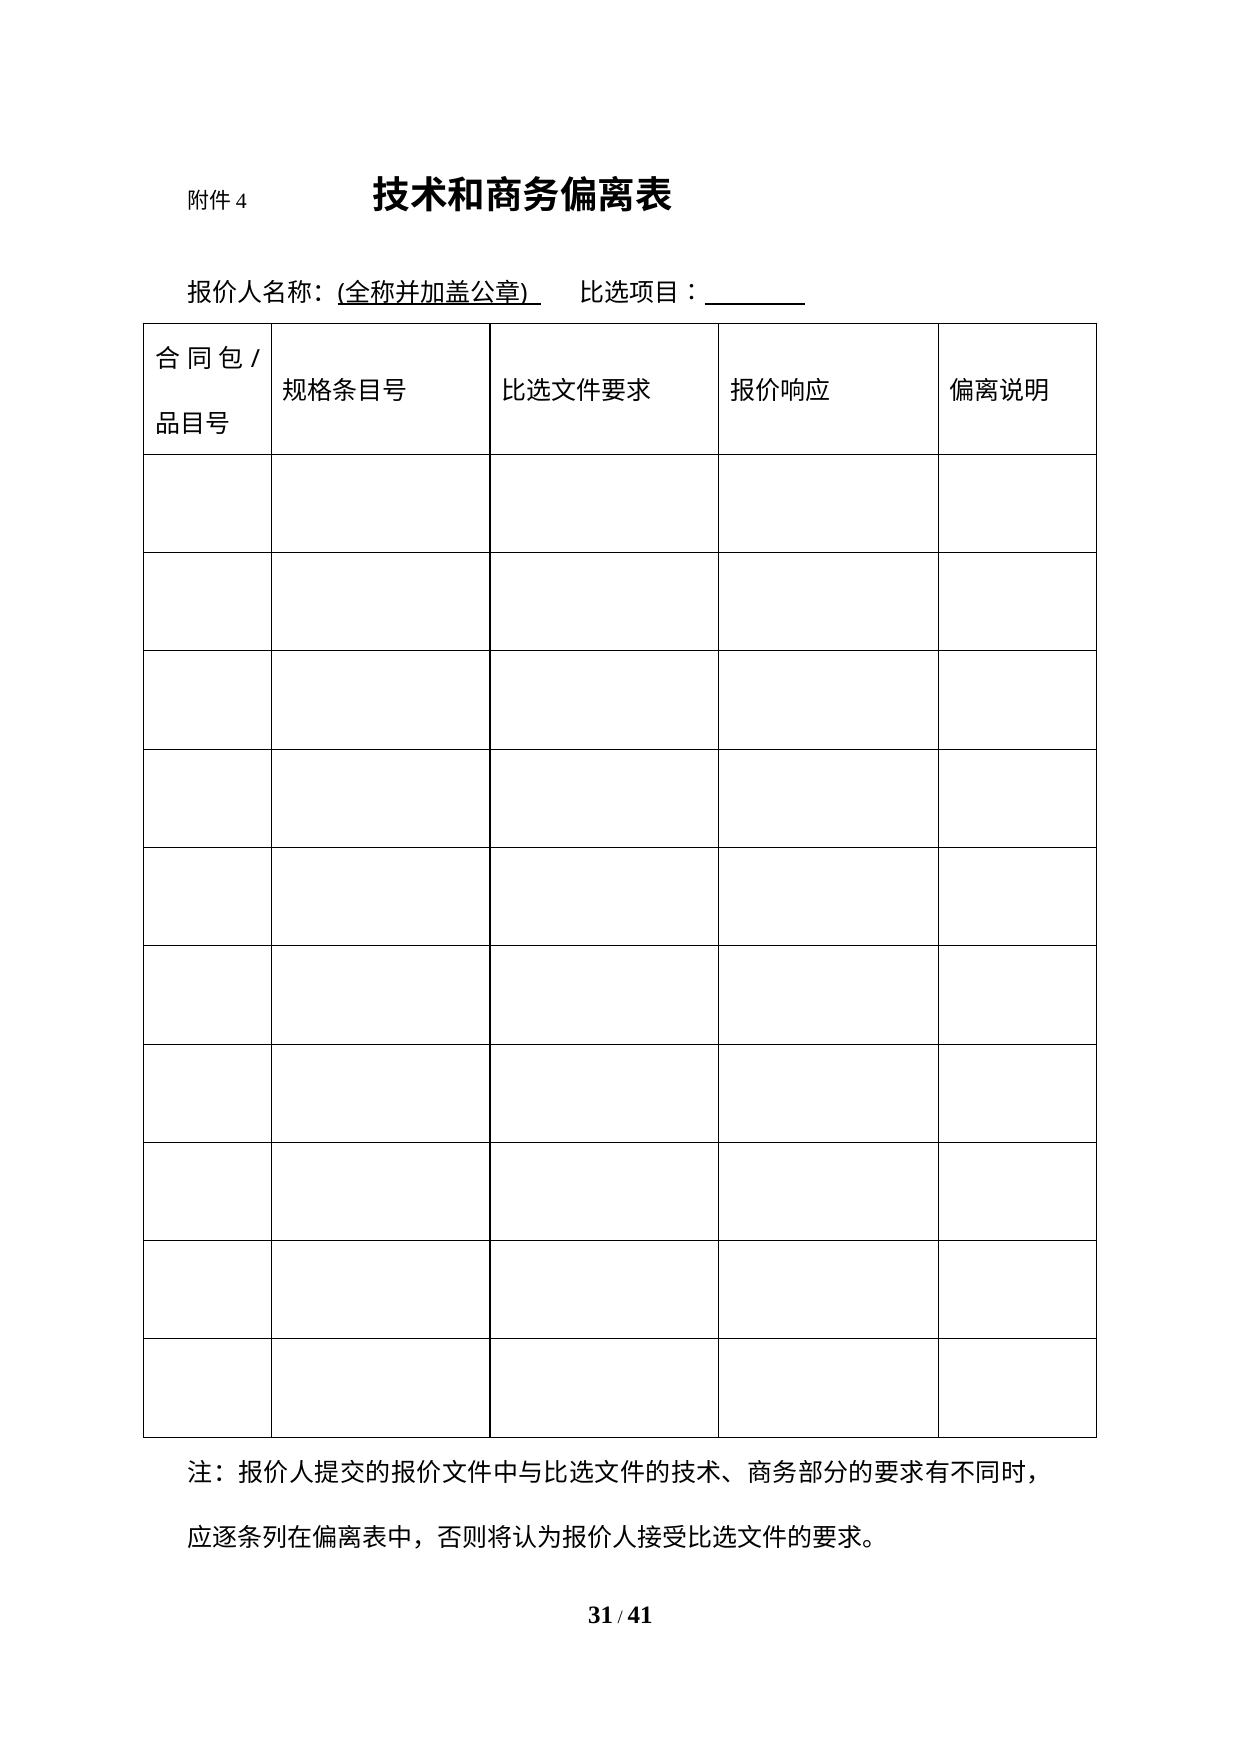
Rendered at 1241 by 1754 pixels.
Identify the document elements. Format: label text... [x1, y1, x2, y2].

table_header 合同包/品目号 [144, 324, 271, 454]
table_cell [719, 1339, 938, 1437]
table_cell [939, 1241, 1096, 1338]
table_cell [719, 1143, 938, 1240]
table_cell [144, 455, 271, 552]
table_cell [939, 750, 1096, 847]
table_cell [719, 848, 938, 945]
table_cell [719, 455, 938, 552]
text 注：报价人提交的报价文件中与比选文件的技术、商务部分的要求有不同时，应逐条列在偏离表中，否则将认为报价人接受比选文件的要求。 [187, 1438, 1053, 1568]
table_cell [491, 1045, 718, 1142]
table_cell [272, 848, 489, 945]
table_cell [272, 553, 489, 650]
table_cell [144, 946, 271, 1043]
table_cell [491, 1241, 718, 1338]
table_cell [144, 651, 271, 748]
table_cell [939, 1143, 1096, 1240]
table_cell [272, 651, 489, 748]
table_cell [719, 1241, 938, 1338]
table_cell [144, 553, 271, 650]
table_header 报价响应 [719, 324, 938, 454]
table_cell [272, 1045, 489, 1142]
table_cell [719, 946, 938, 1043]
table_cell [144, 848, 271, 945]
table_cell [272, 1143, 489, 1240]
table_header 偏离说明 [939, 324, 1096, 454]
table_cell [491, 1339, 718, 1437]
table_cell [272, 1241, 489, 1338]
text 报价人名称：(全称并加盖公章) 比选项目∶ [187, 258, 1053, 323]
table_header 比选文件要求 [491, 324, 718, 454]
table_cell [939, 651, 1096, 748]
table_cell [491, 1143, 718, 1240]
table_cell [939, 848, 1096, 945]
table_cell [939, 1339, 1096, 1437]
text 附件4 技术和商务偏离表 [187, 160, 1053, 225]
table_cell [491, 455, 718, 552]
table_cell [144, 1339, 271, 1437]
table_cell [272, 455, 489, 552]
table_cell [491, 651, 718, 748]
table_cell [491, 848, 718, 945]
table_cell [144, 1143, 271, 1240]
table_cell [939, 1045, 1096, 1142]
table_cell [144, 750, 271, 847]
table_cell [719, 1045, 938, 1142]
table_cell [939, 946, 1096, 1043]
table_cell [939, 455, 1096, 552]
table_cell [491, 750, 718, 847]
table_cell [719, 750, 938, 847]
table_cell [491, 946, 718, 1043]
table_cell [719, 553, 938, 650]
table_cell [144, 1045, 271, 1142]
table_cell [719, 651, 938, 748]
table_cell [939, 553, 1096, 650]
table_cell [272, 946, 489, 1043]
table_header 规格条目号 [272, 324, 489, 454]
table_cell [272, 750, 489, 847]
table_cell [272, 1339, 489, 1437]
table_cell [491, 553, 718, 650]
table_cell [144, 1241, 271, 1338]
